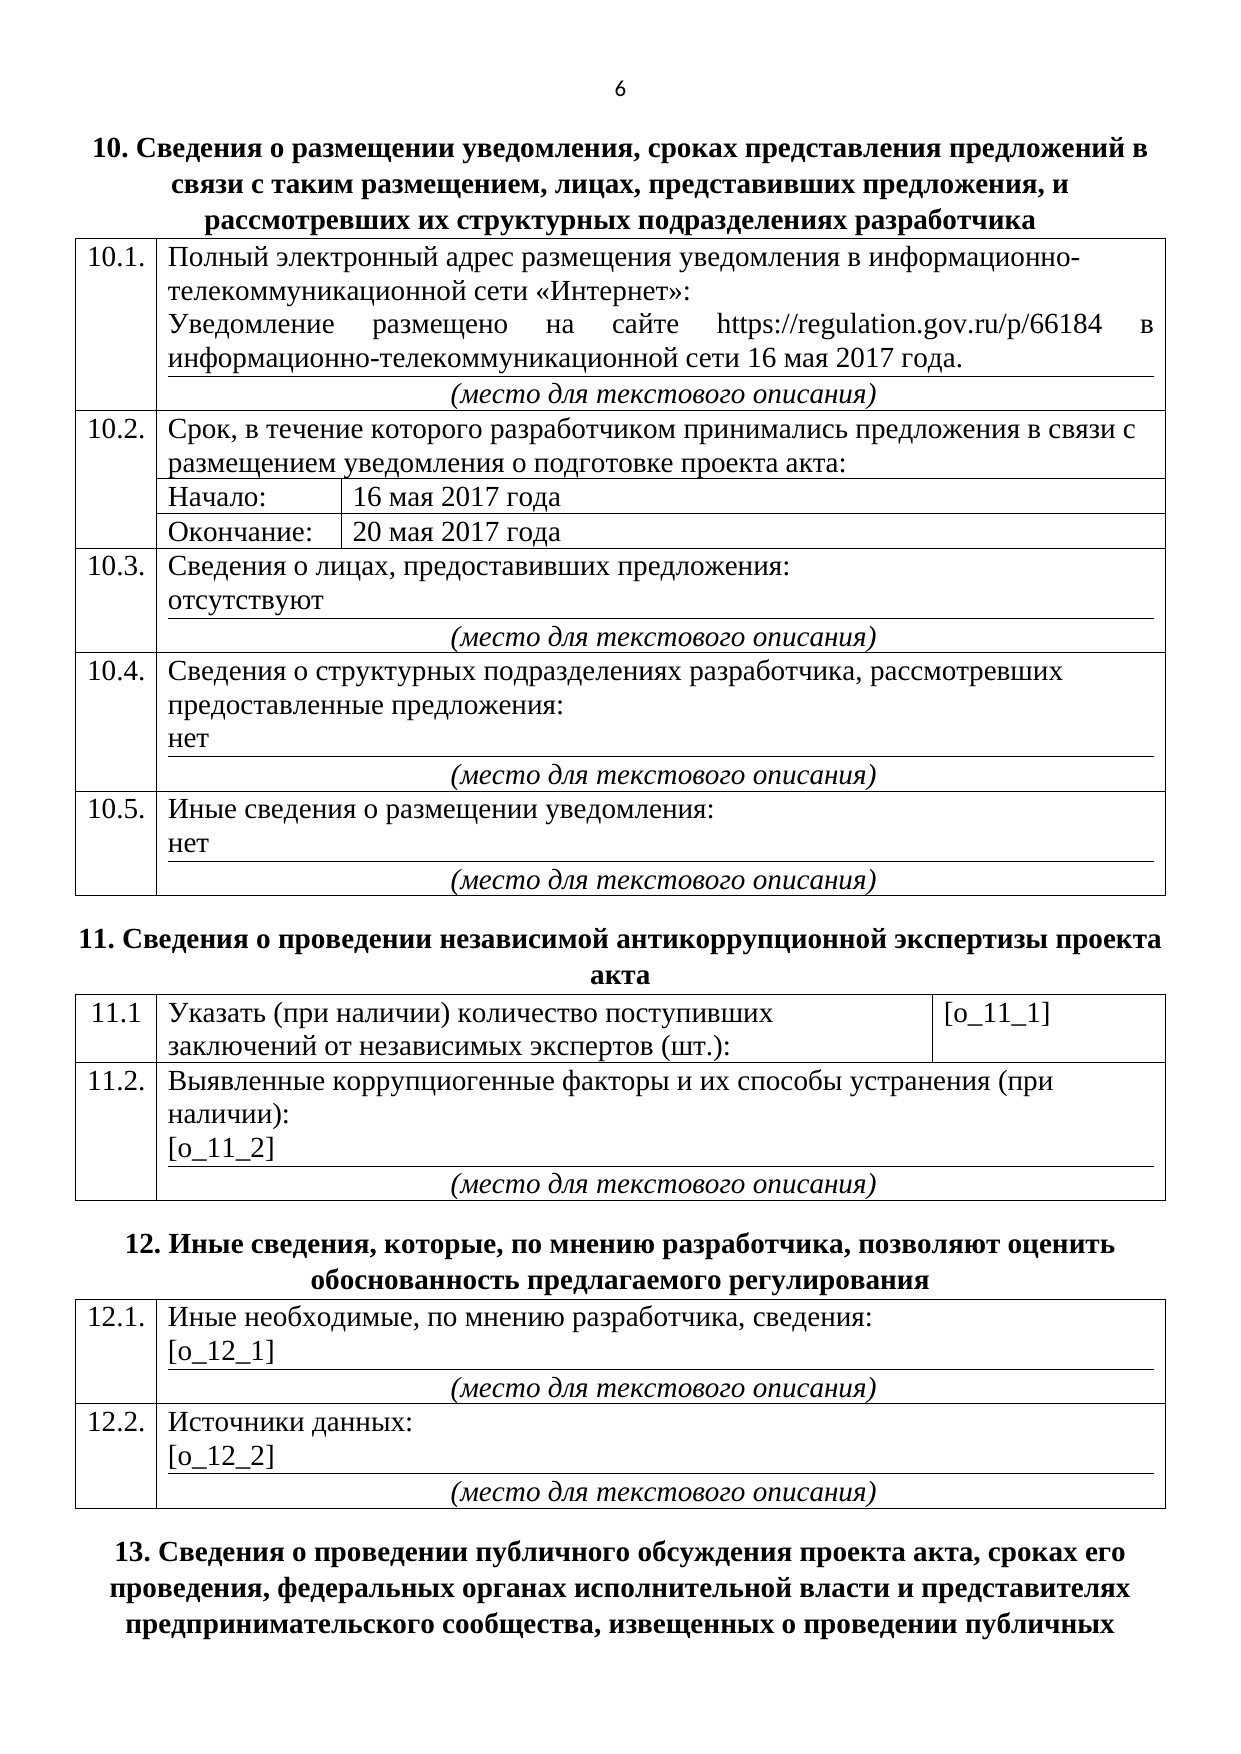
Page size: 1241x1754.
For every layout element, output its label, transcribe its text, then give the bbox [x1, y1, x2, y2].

table_cell Источники данных: [o_12_2] (место для текстового описания) [157, 1404, 1165, 1508]
text 12. Иные сведения, которые, по мнению разработчика, позволяют оценить обоснованность предлагаемого регулирования [75, 1226, 1165, 1296]
table_header 10.1. [76, 239, 156, 410]
table_cell 11.2. [76, 1063, 156, 1200]
text 10. Сведения о размещении уведомления, сроках представления предложений в связи с таким размещением, лицах, представивших предложения, и рассмотревших их структурных подразделениях разработчика [75, 130, 1165, 236]
table_header Иные необходимые, по мнению разработчика, сведения: [o_12_1] (место для текстового описания) [157, 1300, 1165, 1403]
table_cell 10.3. [76, 549, 156, 652]
table_cell Иные сведения о размещении уведомления: нет (место для текстового описания) [157, 792, 1165, 895]
table_header Указать (при наличии) количество поступивших заключений от независимых экспертов (шт.): [157, 995, 932, 1062]
table_cell 20 мая 2017 года [342, 514, 1165, 547]
table_header [o_11_1] [933, 995, 1165, 1062]
table_cell 16 мая 2017 года [342, 479, 1165, 513]
table_cell Сведения о структурных подразделениях разработчика, рассмотревших предоставленные предложения: нет (место для текстового описания) [157, 653, 1165, 791]
table_cell Начало: [157, 479, 341, 513]
table_header Полный электронный адрес размещения уведомления в информационно-телекоммуникационной сети «Интернет»: Уведомление размещено на сайте https://regulation.gov.ru/p/66184 в информационно-телекоммуникационной сети 16 мая 2017 года. (место для текстового описания) [157, 239, 1165, 410]
table_cell 10.5. [76, 792, 156, 895]
table_header 11.1 [76, 995, 156, 1062]
table_cell Окончание: [157, 514, 341, 547]
table_cell 10.4. [76, 653, 156, 791]
table_cell 12.2. [76, 1404, 156, 1508]
table_cell Выявленные коррупциогенные факторы и их способы устранения (при наличии): [o_11_2] (место для текстового описания) [157, 1063, 1165, 1200]
table_header 12.1. [76, 1300, 156, 1403]
text 11. Сведения о проведении независимой антикоррупционной экспертизы проекта акта [75, 921, 1165, 991]
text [75, 1534, 1165, 1640]
table_cell Срок, в течение которого разработчиком принимались предложения в связи с размещением уведомления о подготовке проекта акта: [157, 411, 1165, 478]
table_cell Сведения о лицах, предоставивших предложения: отсутствуют (место для текстового описания) [157, 549, 1165, 652]
table_cell 10.2. [76, 411, 156, 547]
